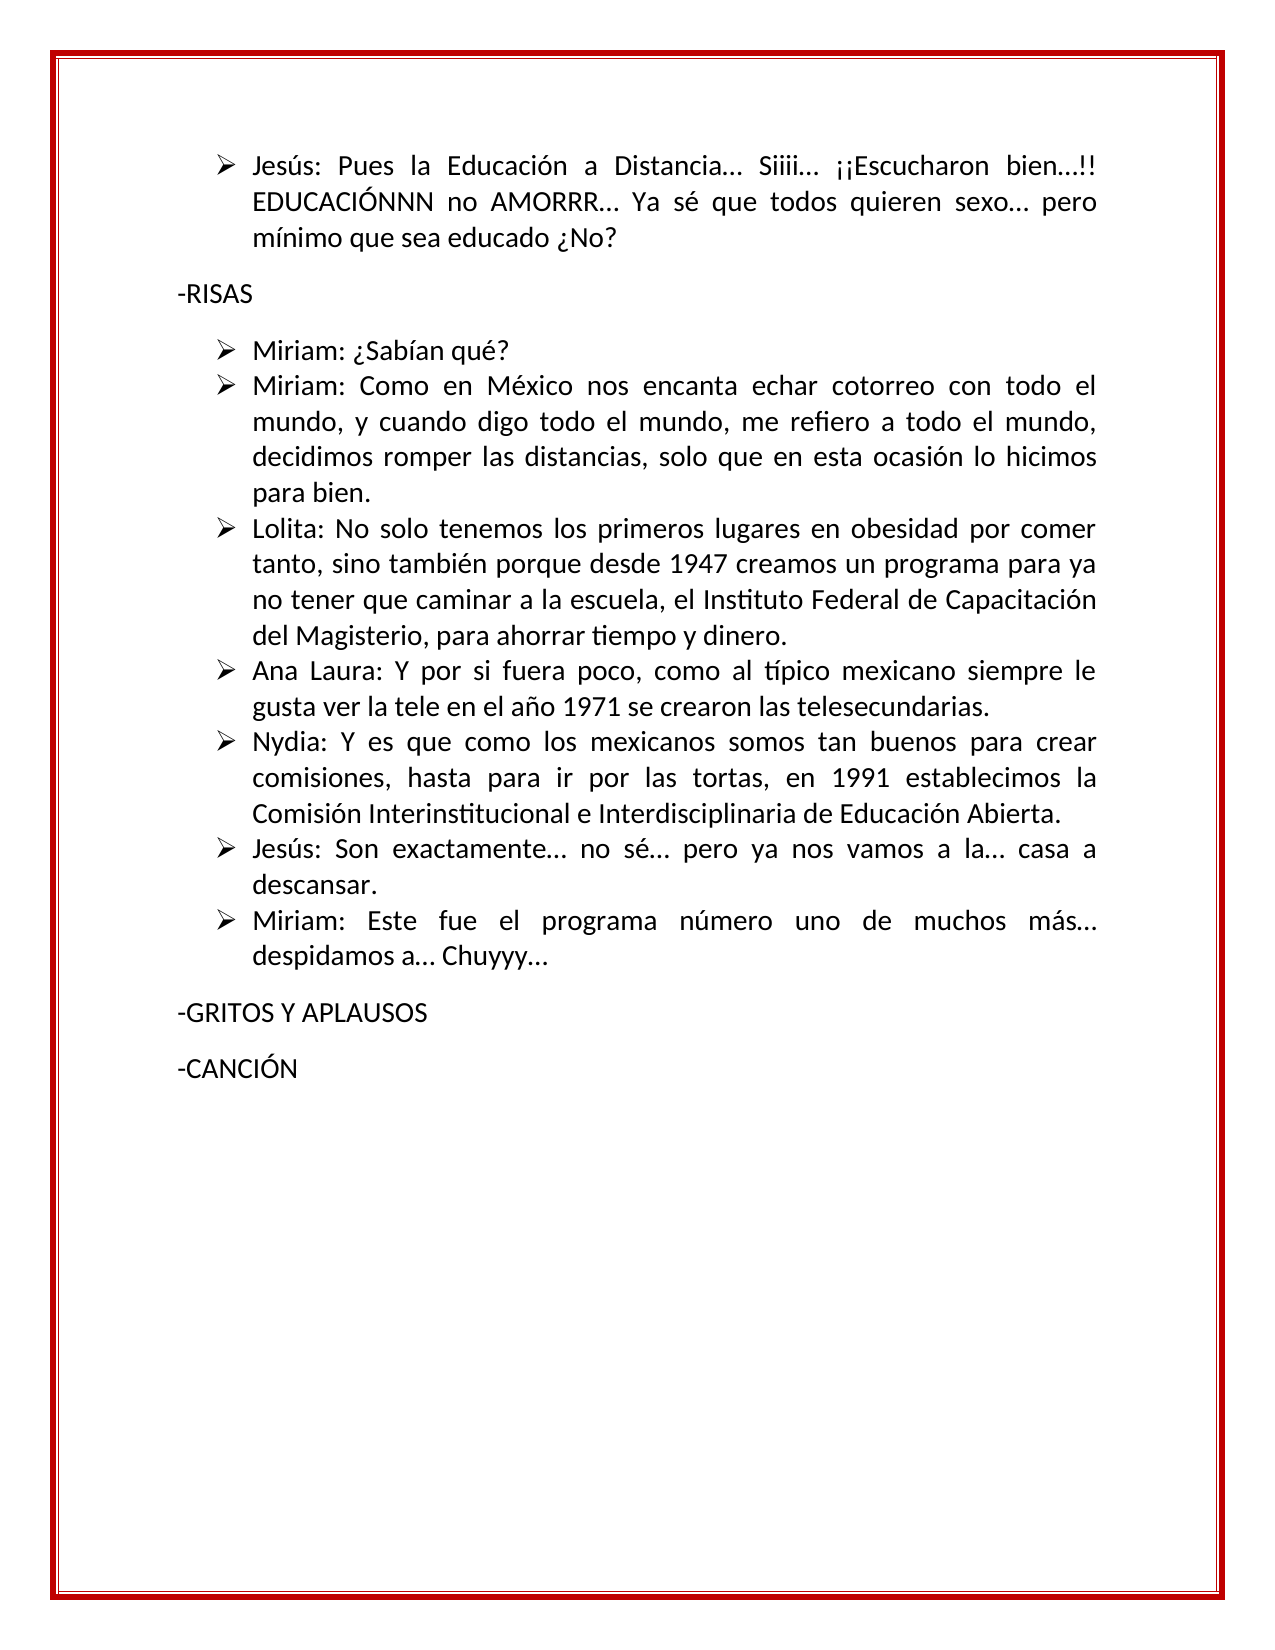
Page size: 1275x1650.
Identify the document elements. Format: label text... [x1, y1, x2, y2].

list Miriam: Como en México nos encanta echar cotorreo con todo el mundo, y cuando digo todo el mundo, me refiero a todo el mundo, decidimos romper las distancias, solo que en esta ocasión lo hicimos para bien. [214, 367, 1098, 510]
list Jesús: Son exactamente… no sé… pero ya nos vamos a la… casa a descansar. [214, 830, 1098, 902]
list Miriam: Este fue el programa número uno de muchos más… despidamos a… Chuyyy… [214, 902, 1098, 973]
list Ana Laura: Y por si fuera poco, como al típico mexicano siempre le gusta ver la tele en el año 1971 se crearon las telesecundarias. [214, 652, 1098, 723]
list Jesús: Pues la Educación a Distancia… Siiii… ¡¡Escucharon bien…!! EDUCACIÓNNN no AMORRR… Ya sé que todos quieren sexo… pero mínimo que sea educado ¿No? [214, 147, 1098, 254]
text -RISAS [177, 275, 1098, 311]
text -GRITOS Y APLAUSOS [177, 994, 1098, 1029]
list Miriam: ¿Sabían qué? [214, 332, 1098, 367]
list Lolita: No solo tenemos los primeros lugares en obesidad por comer tanto, sino también porque desde 1947 creamos un programa para ya no tener que caminar a la escuela, el Instituto Federal de Capacitación del Magisterio, para ahorrar tiempo y dinero. [214, 510, 1098, 652]
text -CANCIÓN [177, 1050, 1098, 1086]
list Nydia: Y es que como los mexicanos somos tan buenos para crear comisiones, hasta para ir por las tortas, en 1991 establecimos la Comisión Interinstitucional e Interdisciplinaria de Educación Abierta. [214, 723, 1098, 830]
